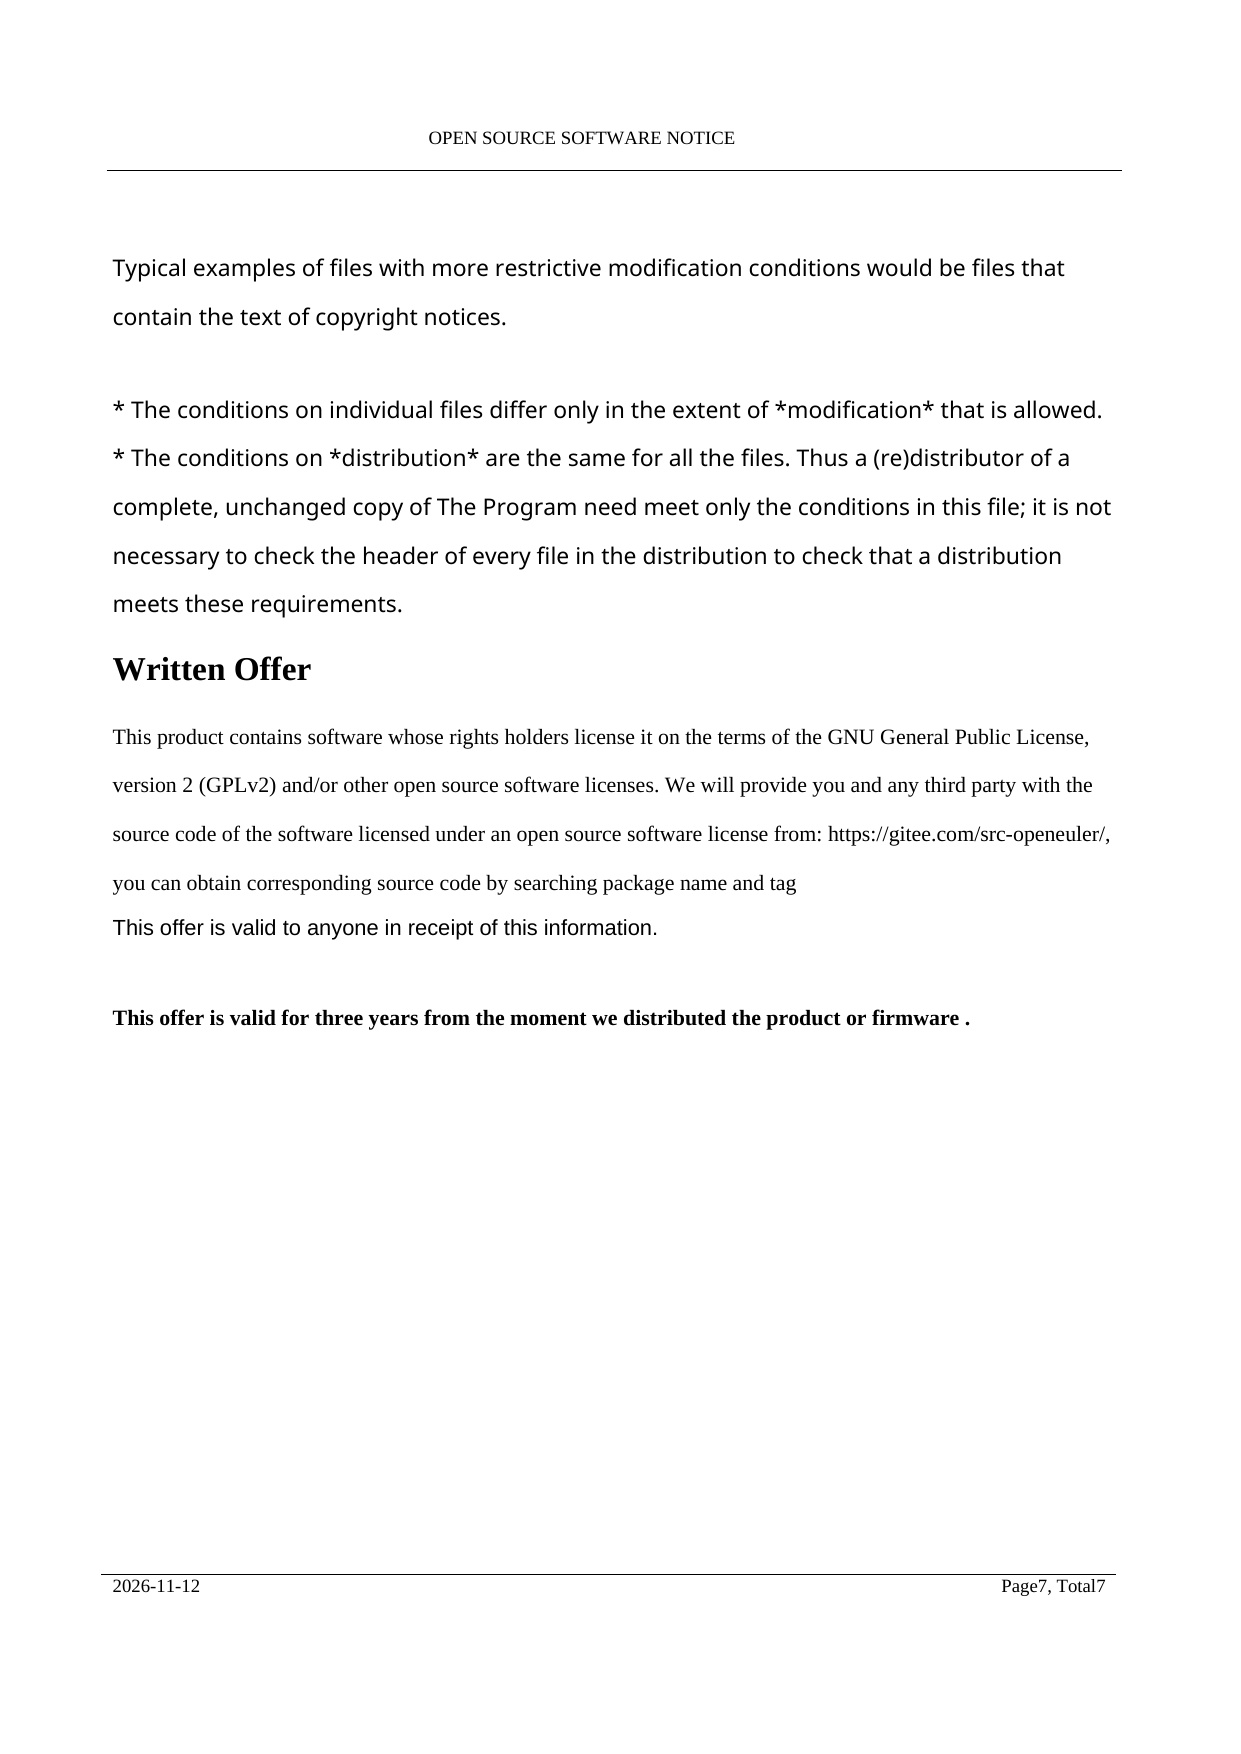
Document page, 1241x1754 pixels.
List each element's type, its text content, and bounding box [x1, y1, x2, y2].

text This offer is valid to anyone in receipt of this information. [112, 911, 1128, 944]
text * The conditions on *distribution* are the same for all the files. Thus a (re)distributor of a complete, unchanged copy of The Program need meet only the conditions in this file; it is not necessary to check the header of every file in the distribution to check that a distribution meets these requirements. [112, 442, 1128, 620]
text This product contains software whose rights holders license it on the terms of the GNU General Public License, version 2 (GPLv2) and/or other open source software licenses. We will provide you and any third party with the source code of the software licensed under an open source software license from: https://gitee.com/src-openeuler/, you can obtain corresponding source code by searching package name and tag [112, 720, 1128, 899]
text This offer is valid for three years from the moment we distributed the product or firmware . [112, 1002, 1128, 1034]
text * The conditions on individual files differ only in the extent of *modification* that is allowed. [112, 393, 1128, 426]
text Typical examples of files with more restrictive modification conditions would be files that contain the text of copyright notices. [112, 251, 1128, 333]
text Written Offer [112, 636, 1128, 701]
